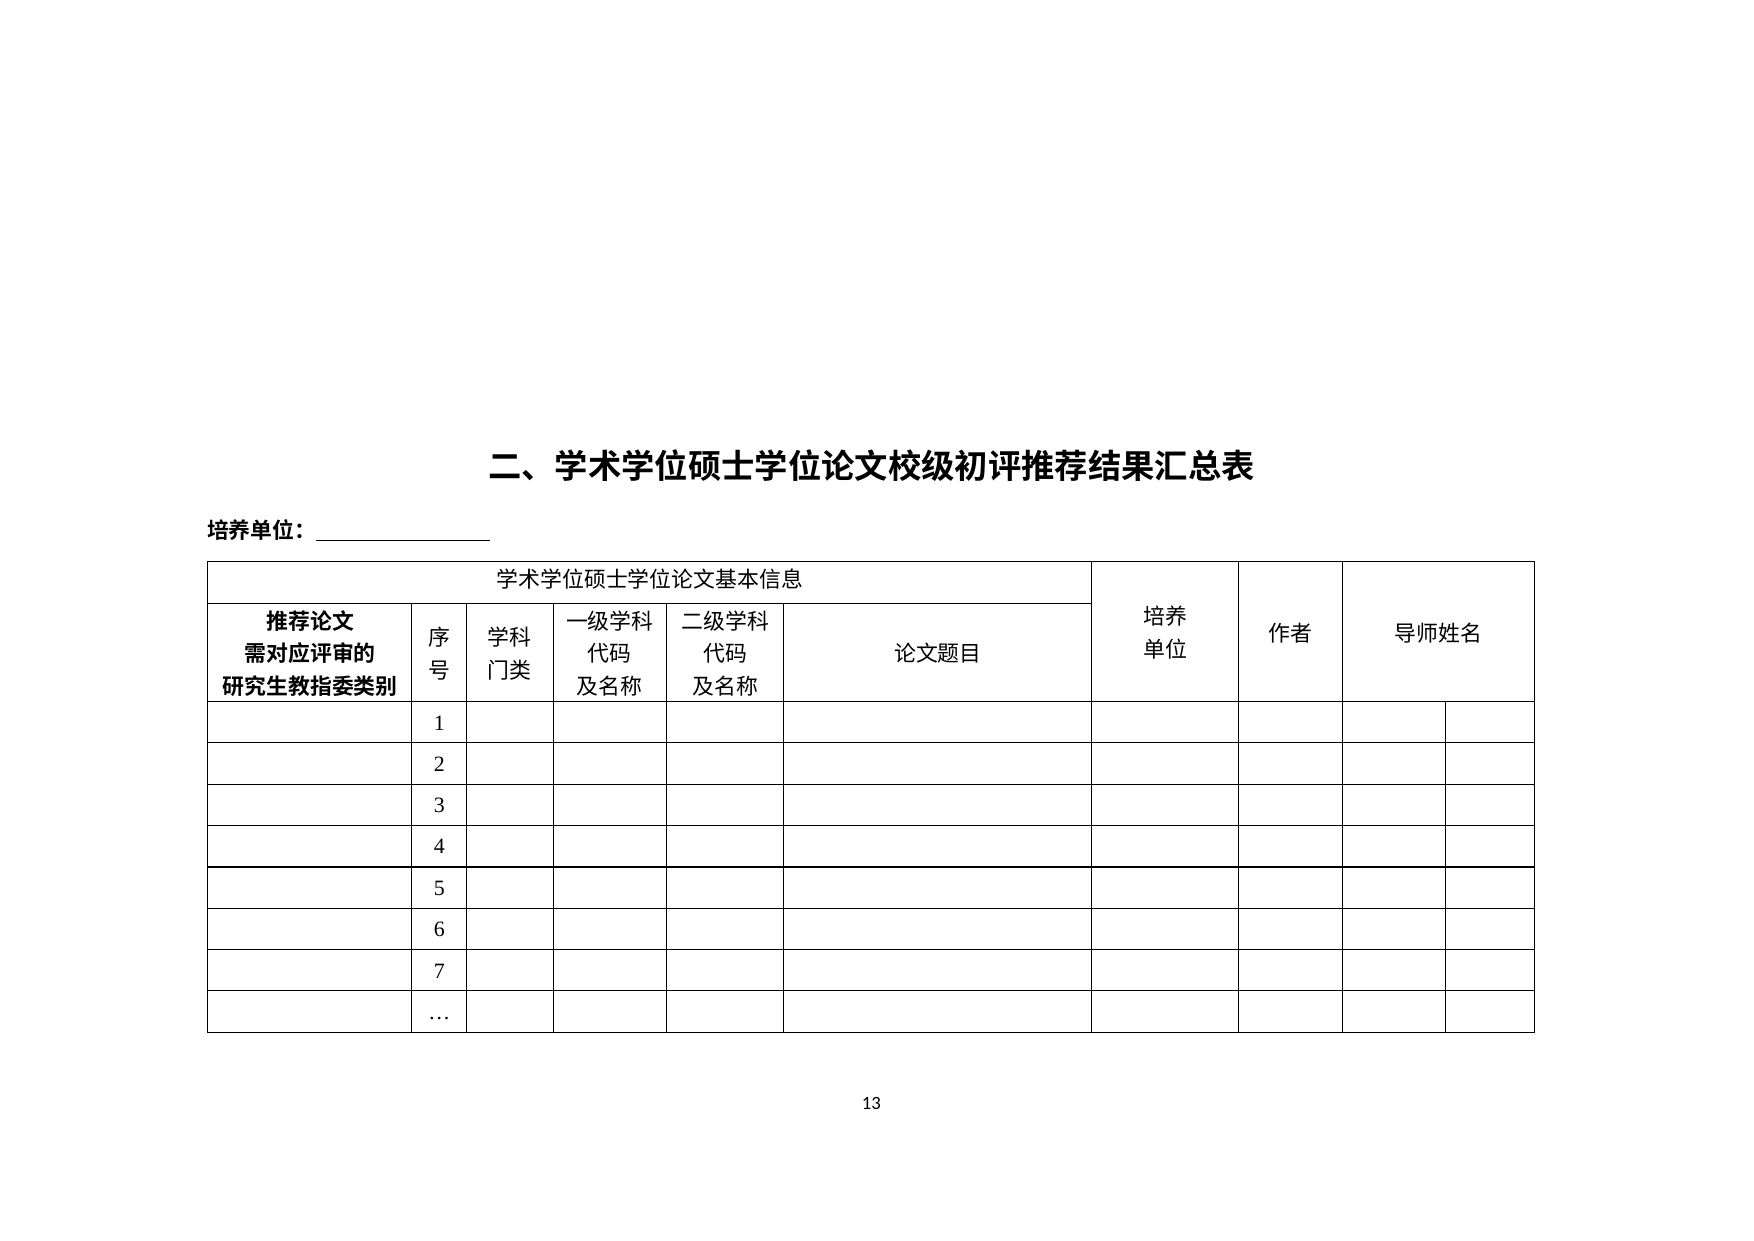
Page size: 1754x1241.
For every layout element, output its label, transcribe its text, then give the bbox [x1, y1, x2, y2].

table_cell 6 [412, 909, 466, 949]
table_cell [467, 785, 553, 825]
table_cell [467, 909, 553, 949]
table_cell [1446, 909, 1534, 949]
table_cell [784, 702, 1091, 742]
table_header 导师姓名 [1343, 562, 1534, 701]
table_cell [554, 826, 666, 866]
table_cell [667, 909, 783, 949]
table_cell [467, 868, 553, 908]
table_cell … [412, 991, 466, 1032]
table_cell [1446, 702, 1534, 742]
table_cell [467, 950, 553, 990]
table_cell [667, 991, 783, 1032]
table_cell [784, 826, 1091, 866]
table_cell [667, 785, 783, 825]
table_cell [208, 868, 411, 908]
table_cell [1239, 702, 1342, 742]
table_cell [467, 991, 553, 1032]
table_cell [667, 826, 783, 866]
table_cell [1239, 991, 1342, 1032]
table_cell [208, 826, 411, 866]
table_cell [1239, 826, 1342, 866]
table_cell [208, 785, 411, 825]
table_cell [1092, 950, 1238, 990]
table_cell [208, 702, 411, 742]
table_cell [784, 743, 1091, 784]
table_cell [1343, 991, 1445, 1032]
table_cell [1343, 868, 1445, 908]
table_cell 学科 门类 [467, 604, 553, 701]
table_cell [554, 991, 666, 1032]
table_cell [1343, 702, 1445, 742]
table_cell [1343, 826, 1445, 866]
table_cell [554, 785, 666, 825]
table_cell [1343, 909, 1445, 949]
table_cell 一级学科 代码 及名称 [554, 604, 666, 701]
table_cell [1239, 950, 1342, 990]
table_cell [1343, 743, 1445, 784]
text 培养单位： [207, 512, 1535, 545]
table_cell 3 [412, 785, 466, 825]
table_cell [208, 991, 411, 1032]
table_cell [1446, 785, 1534, 825]
table_cell [467, 743, 553, 784]
table_cell [667, 950, 783, 990]
table_cell [1092, 826, 1238, 866]
table_cell [784, 909, 1091, 949]
table_cell [467, 826, 553, 866]
table_cell [1239, 743, 1342, 784]
table_cell [784, 785, 1091, 825]
table_cell [1446, 950, 1534, 990]
table_cell [1092, 991, 1238, 1032]
table_cell [554, 702, 666, 742]
table_cell 7 [412, 950, 466, 990]
table_cell [1092, 868, 1238, 908]
table_cell 1 [412, 702, 466, 742]
table_cell [667, 702, 783, 742]
table_cell 序 号 [412, 604, 466, 701]
table_cell [208, 743, 411, 784]
table_cell [1239, 785, 1342, 825]
table_cell [784, 868, 1091, 908]
table_cell [208, 909, 411, 949]
table_cell [1343, 950, 1445, 990]
table_cell [554, 950, 666, 990]
table_cell [1446, 826, 1534, 866]
table_cell 2 [412, 743, 466, 784]
table_cell [784, 991, 1091, 1032]
table_header 培养 单位 [1092, 562, 1238, 701]
table_header 学术学位硕士学位论文基本信息 [208, 562, 1091, 602]
table_cell [554, 909, 666, 949]
table_cell [208, 950, 411, 990]
table_cell [1092, 702, 1238, 742]
table_cell [1092, 743, 1238, 784]
table_cell 二级学科 代码 及名称 [667, 604, 783, 701]
table_cell [1239, 868, 1342, 908]
table_cell [667, 868, 783, 908]
table_cell [1092, 909, 1238, 949]
table_cell [1343, 785, 1445, 825]
table_cell 5 [412, 868, 466, 908]
text 二、学术学位硕士学位论文校级初评推荐结果汇总表 [207, 431, 1535, 496]
table_cell 4 [412, 826, 466, 866]
table_cell [1092, 785, 1238, 825]
table_cell [467, 702, 553, 742]
table_cell 论文题目 [784, 604, 1091, 701]
table_header 作者 [1239, 562, 1342, 701]
table_cell [784, 950, 1091, 990]
table_cell [1239, 909, 1342, 949]
table_cell [1446, 991, 1534, 1032]
table_cell [667, 743, 783, 784]
table_cell [554, 868, 666, 908]
table_cell [1446, 743, 1534, 784]
table_cell [554, 743, 666, 784]
table_cell 推荐论文 需对应评审的 研究生教指委类别 [208, 604, 411, 701]
table_cell [1446, 868, 1534, 908]
